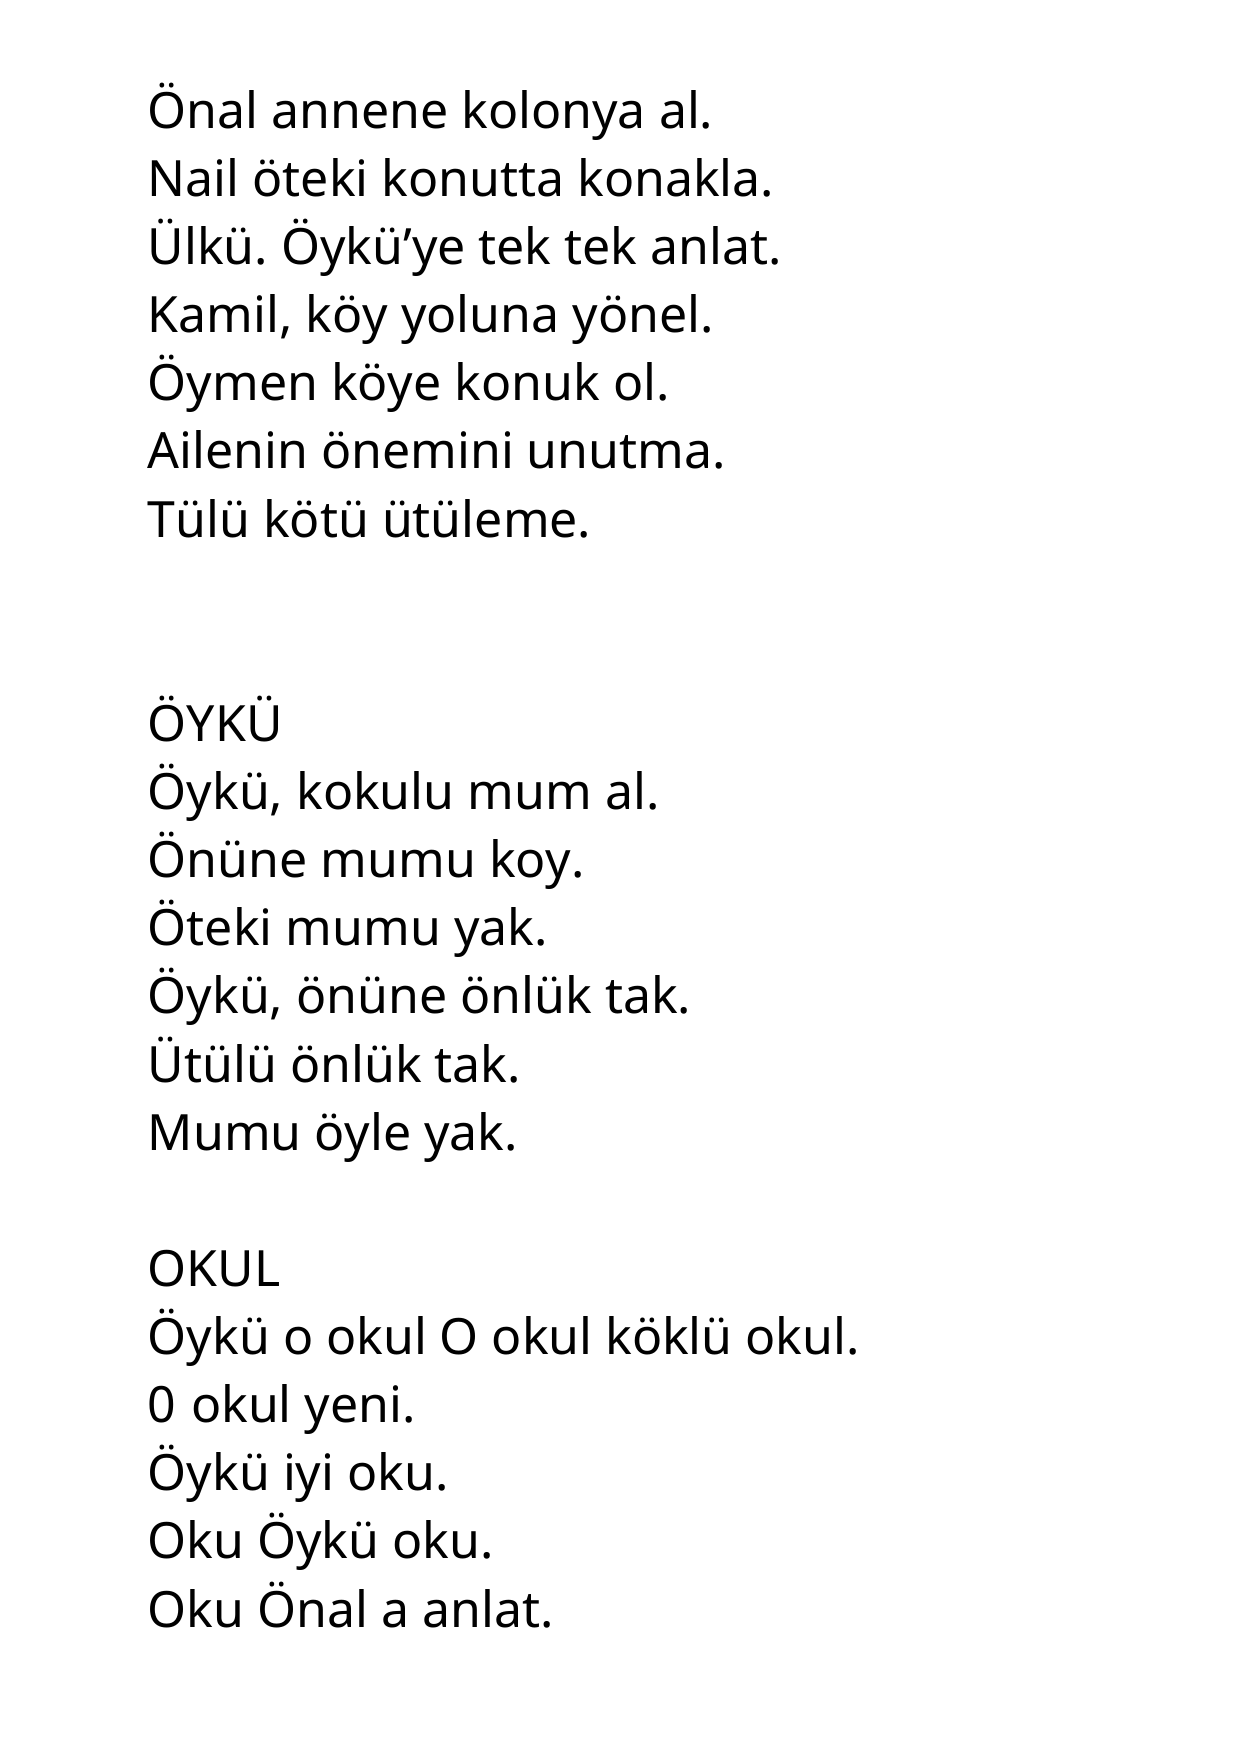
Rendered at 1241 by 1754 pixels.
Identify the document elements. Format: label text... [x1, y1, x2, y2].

text Nail öteki konutta konakla. [148, 143, 1144, 211]
text 0 okul yeni. [148, 1369, 1144, 1437]
text Tülü kötü ütüleme. [148, 484, 1144, 552]
text Öymen köye konuk ol. [148, 347, 1144, 416]
text Öteki mumu yak. [148, 892, 1144, 961]
text Öykü o okul O okul köklü okul. [148, 1301, 1144, 1369]
text Öykü, önüne önlük tak. [148, 961, 1144, 1029]
text Önal annene kolonya al. [148, 75, 1144, 143]
text Öykü iyi oku. [148, 1437, 1144, 1506]
text Önüne mumu koy. [148, 824, 1144, 892]
text Ütülü önlük tak. [148, 1029, 1144, 1097]
text Öykü, kokulu mum al. [148, 756, 1144, 824]
text Kamil, köy yoluna yönel. [148, 279, 1144, 347]
text Ailenin önemini unutma. [148, 416, 1144, 484]
text ÖYKÜ [148, 688, 1144, 756]
text OKUL [148, 1233, 1144, 1301]
text Ülkü. Öykü’ye tek tek anlat. [148, 211, 1144, 279]
text Mumu öyle yak. [148, 1097, 1144, 1165]
text Oku Öykü oku. [148, 1506, 1144, 1574]
text Oku Önal a anlat. [148, 1574, 1144, 1642]
